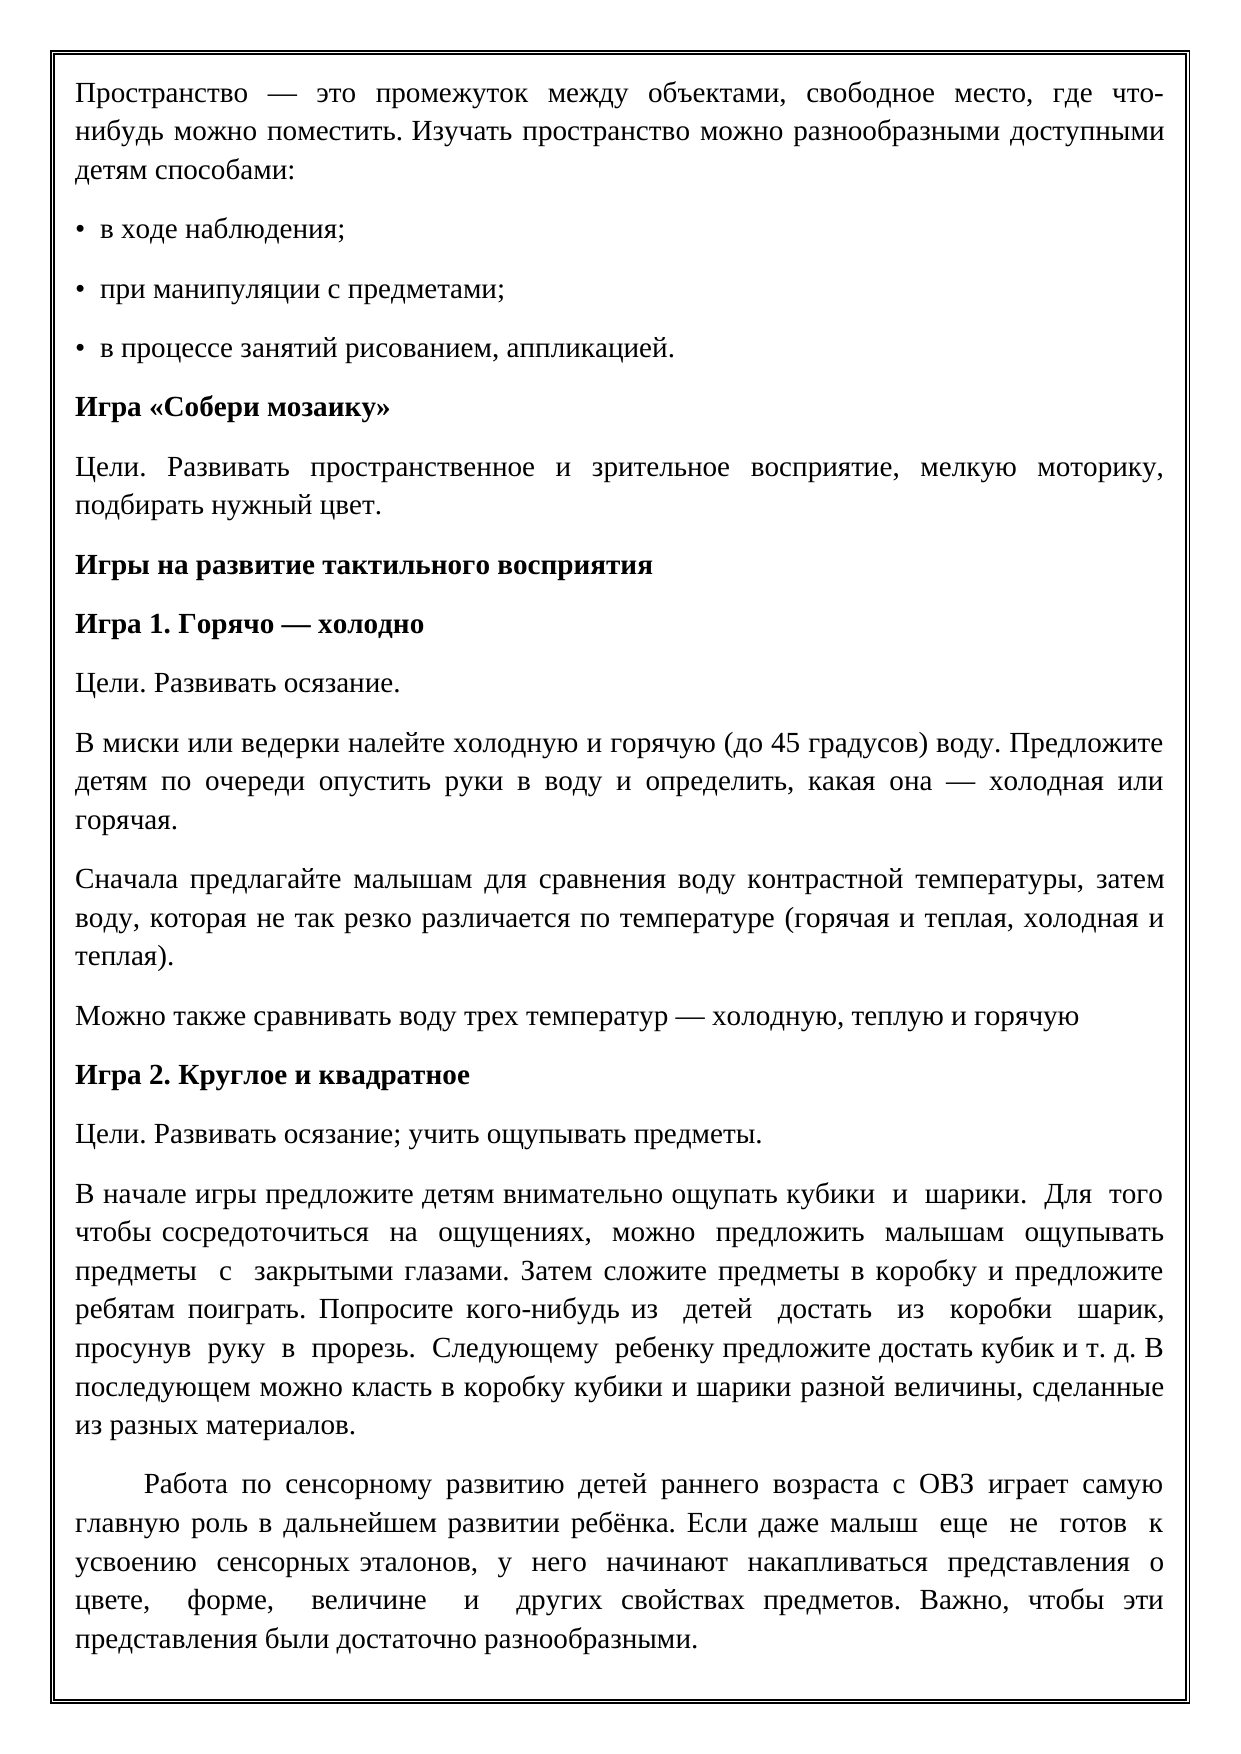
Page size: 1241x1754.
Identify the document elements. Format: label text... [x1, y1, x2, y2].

text Игры на развитие тактильного восприятия [75, 547, 1165, 580]
text Можно также сравнивать воду трех температур — холодную, теплую и горячую [75, 998, 1165, 1031]
text Игра 2. Круглое и квадратное [75, 1057, 1165, 1091]
text Цели. Развивать пространственное и зрительное восприятие, мелкую моторику, подбирать нужный цвет. [75, 449, 1165, 521]
text Сначала предлагайте малышам для сравнения воду контрастной температуры, затем воду, которая не так резко различается по температуре (горячая и теплая, холодная и теплая). [75, 861, 1165, 972]
text Цели. Развивать осязание; учить ощупывать предметы. [75, 1117, 1165, 1150]
text • в ходе наблюдения; [75, 211, 1165, 245]
text В начале игры предложите детям внимательно ощупать кубики и шарики. Для того чтобы сосредоточиться на ощущениях, можно предложить малышам ощупывать предметы с закрытыми глазами. Затем сложите предметы в коробку и предложите ребятам поиграть. Попросите кого-нибудь из детей достать из коробки шарик, просунув руку в прорезь. Следующему ребенку предложите достать кубик и т. д. В последующем можно класть в коробку кубики и шарики разной величины, сделанные из разных материалов. [75, 1176, 1165, 1441]
text Работа по сенсорному развитию детей раннего возраста с ОВЗ играет самую главную роль в дальнейшем развитии ребёнка. Если даже малыш еще не готов к усвоению сенсорных эталонов, у него начинают накапливаться представления о цвете, форме, величине и других свойствах предметов. Важно, чтобы эти представления были достаточно разнообразными. [75, 1467, 1165, 1654]
text • в процессе занятий рисованием, аппликацией. [75, 330, 1165, 364]
text Игра «Собери мозаику» [75, 389, 1165, 423]
text Пространство — это промежуток между объектами, свободное место, где что-нибудь можно поместить. Изучать пространство можно разнообразными доступными детям способами: [75, 75, 1165, 186]
text • при манипуляции с предметами; [75, 271, 1165, 304]
text В миски или ведерки налейте холодную и горячую (до 45 градусов) воду. Предложите детям по очереди опустить руки в воду и определить, какая она — холодная или горячая. [75, 725, 1165, 836]
text Цели. Развивать осязание. [75, 666, 1165, 699]
text Игра 1. Горячо — холодно [75, 606, 1165, 640]
